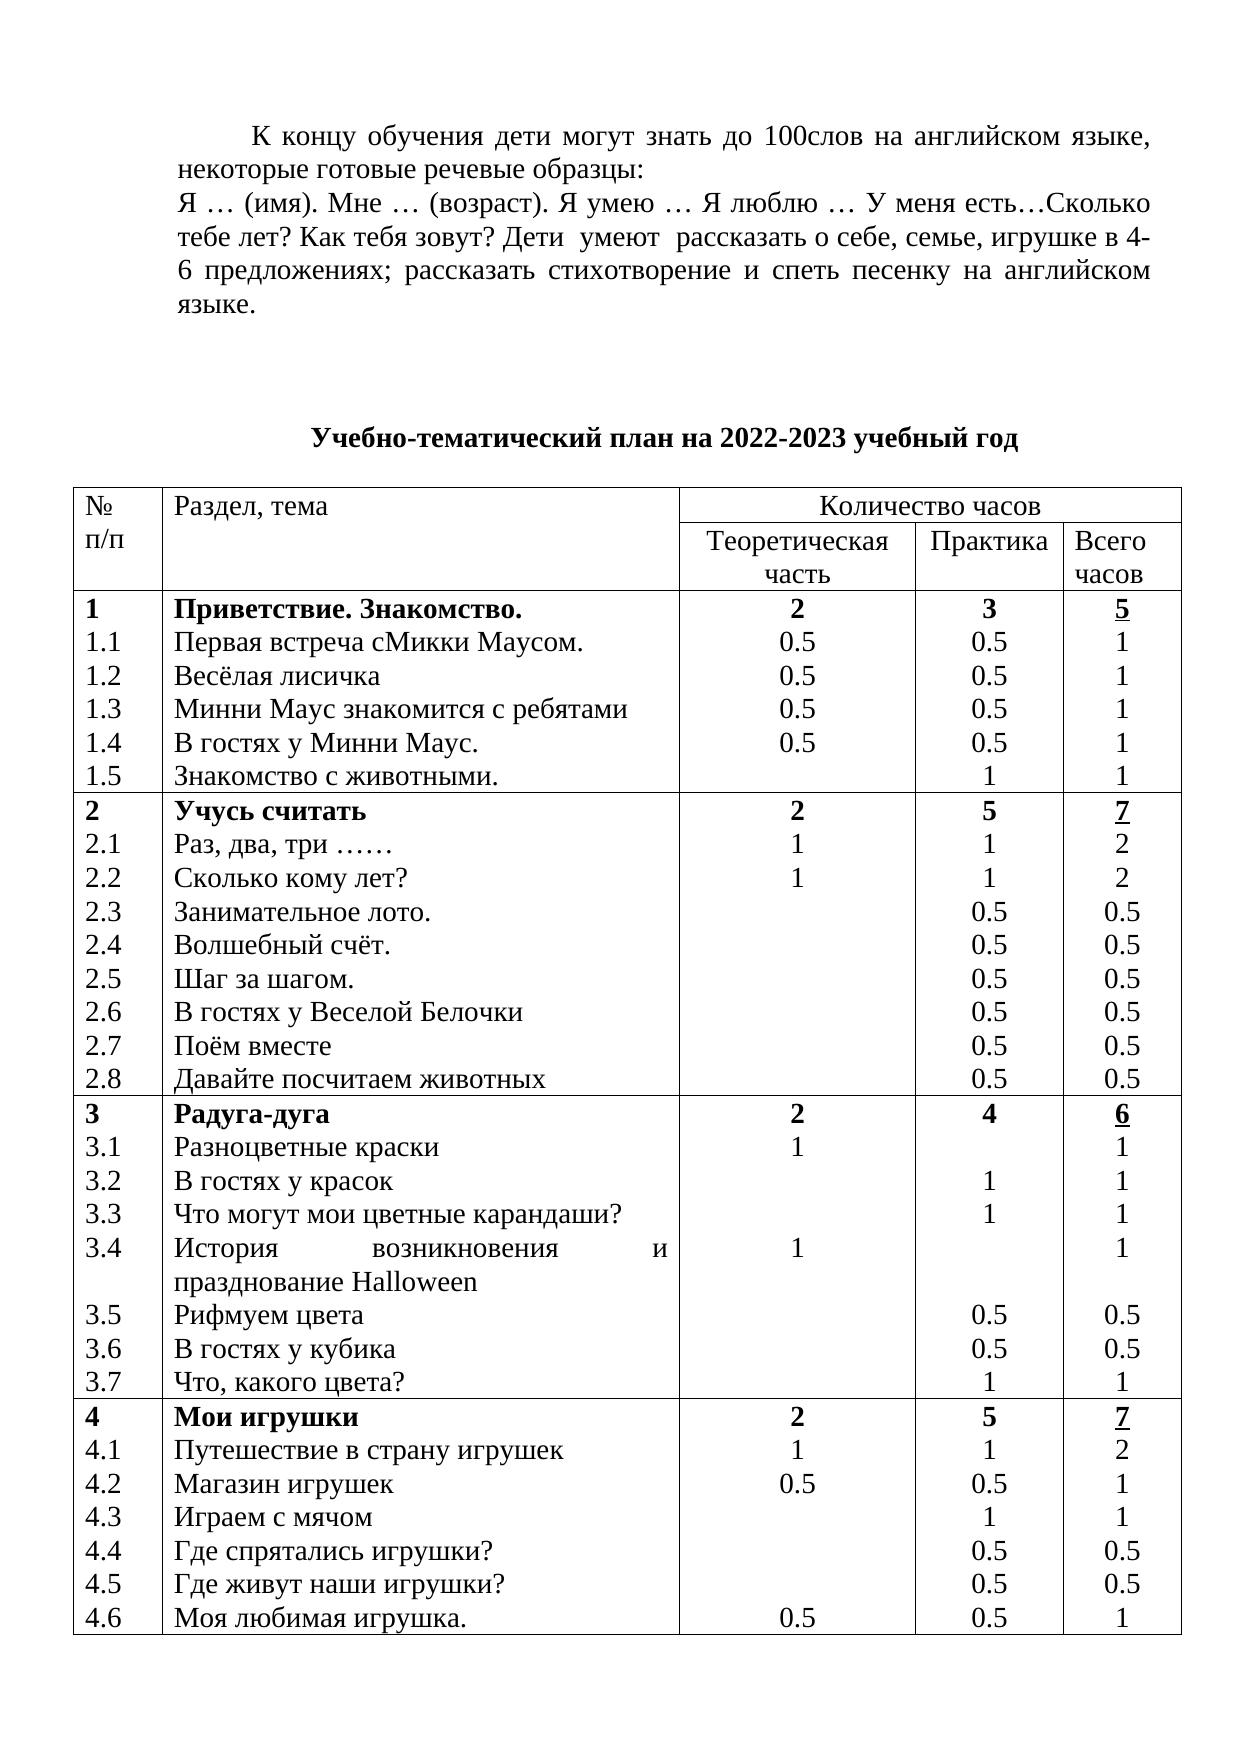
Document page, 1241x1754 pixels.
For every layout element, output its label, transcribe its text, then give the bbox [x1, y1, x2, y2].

table_cell Учусь считать Раз, два, три …… Сколько кому лет? Занимательное лото. Волшебный счёт. Шаг за шагом. В гостях у Веселой Белочки Поём вместе Давайте посчитаем животных [163, 793, 679, 1095]
table_cell 3 0.5 0.5 0.5 0.5 1 [916, 591, 1063, 792]
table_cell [916, 1399, 1063, 1634]
table_cell 7 2 1 1 0.5 0.5 1 1 [1064, 1399, 1181, 1634]
table_cell 5 1 1 0.5 0.5 0.5 0.5 0.5 0.5 [916, 793, 1063, 1095]
table_cell Теоретическая часть [680, 523, 915, 590]
table_cell 1 1.1 1.2 1.3 1.4 1.5 [74, 591, 162, 792]
table_cell 4 1 1 0.5 0.5 1 [916, 1096, 1063, 1398]
table_cell Практика [916, 523, 1063, 590]
table_cell Всего часов [1064, 523, 1181, 590]
table_cell Приветствие. Знакомство. Первая встреча сМикки Маусом. Весёлая лисичка Минни Маус знакомится с ребятами В гостях у Минни Маус. Знакомство с животными. [163, 591, 679, 792]
table_cell 5 1 1 1 1 1 [1064, 591, 1181, 792]
table_cell 2 1 1 [680, 793, 915, 1095]
table_cell 2 2.1 2.2 2.3 2.4 2.5 2.6 2.7 2.8 [74, 793, 162, 1095]
text Я … (имя). Мне … (возраст). Я умею … Я люблю … У меня есть…Сколько тебе лет? Как тебя зовут? Дети умеют рассказать о себе, семье, игрушке в 4-6 предложениях; рассказать стихотворение и спеть песенку на английском языке. [177, 185, 1152, 319]
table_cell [74, 1399, 162, 1634]
table_cell 2 1 0.5 0.5 [680, 1399, 915, 1634]
text Учебно-тематический план на 2022-2023 учебный год [177, 420, 1152, 453]
text К концу обучения дети могут знать до 100слов на английском языке, некоторые готовые речевые образцы: [177, 118, 1152, 185]
table_header Количество часов [680, 488, 1181, 522]
table_header № п/п [74, 488, 162, 590]
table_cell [163, 1399, 679, 1634]
table_cell 7 2 2 0.5 0.5 0.5 0.5 0.5 0.5 [1064, 793, 1181, 1095]
table_cell 2 0.5 0.5 0.5 0.5 [680, 591, 915, 792]
table_cell Радуга-дуга Разноцветные краски В гостях у красок Что могут мои цветные карандаши? История возникновения и празднование Halloween Рифмуем цвета В гостях у кубика Что, какого цвета? [163, 1096, 679, 1398]
table_cell 2 1 1 [680, 1096, 915, 1398]
table_header Раздел, тема [163, 488, 679, 590]
table_cell 6 1 1 1 1 0.5 0.5 1 [1064, 1096, 1181, 1398]
table_cell 3 3.1 3.2 3.3 3.4 3.5 3.6 3.7 [74, 1096, 162, 1398]
